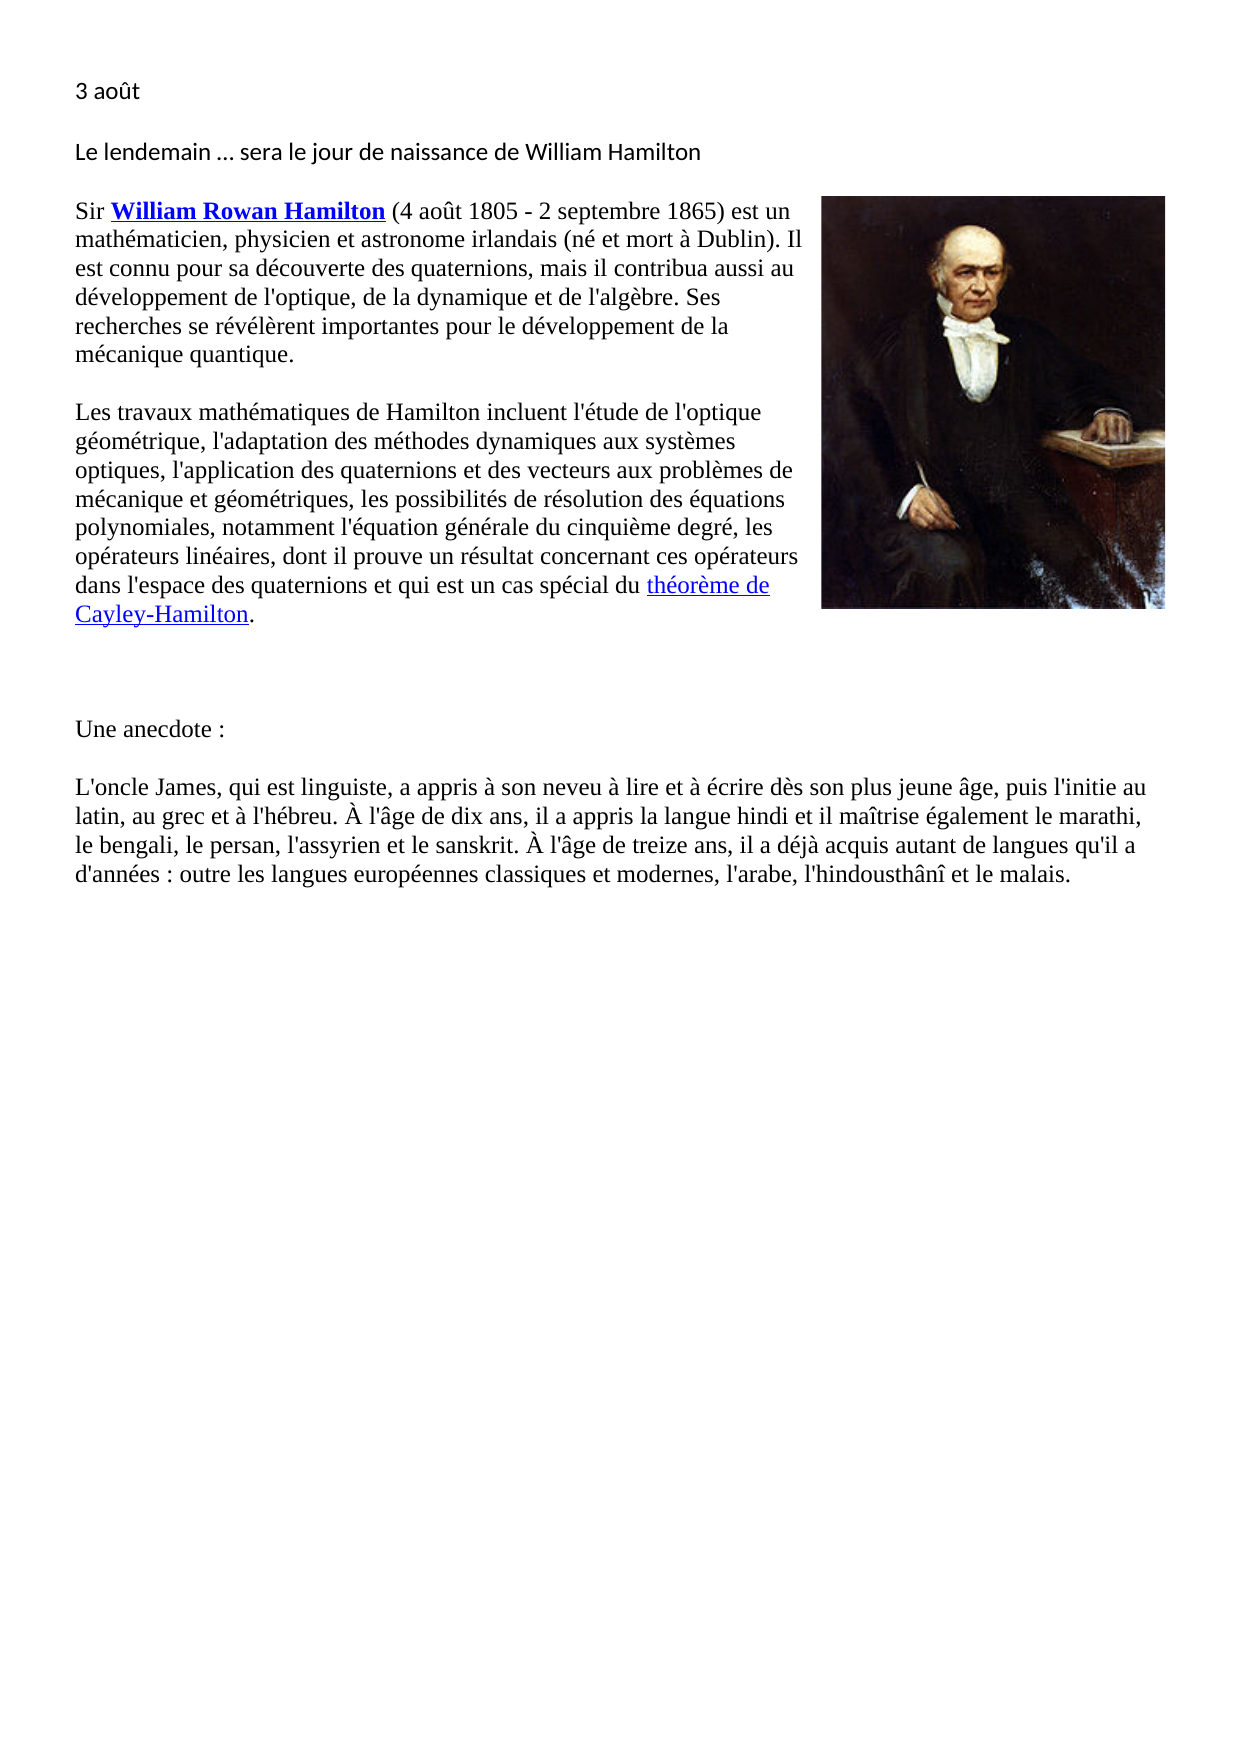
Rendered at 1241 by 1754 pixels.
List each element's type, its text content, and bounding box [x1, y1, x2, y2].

text Sir William Rowan Hamilton (4 août 1805 - 2 septembre 1865) est un mathématicien, physicien et astronome irlandais (né et mort à Dublin). Il est connu pour sa découverte des quaternions, mais il contribua aussi au développement de l'optique, de la dynamique et de l'algèbre. Ses recherches se révélèrent importantes pour le développement de la mécanique quantique. [75, 196, 821, 368]
text L'oncle James, qui est linguiste, a appris à son neveu à lire et à écrire dès son plus jeune âge, puis l'initie au latin, au grec et à l'hébreu. À l'âge de dix ans, il a appris la langue hindi et il maîtrise également le marathi, le bengali, le persan, l'assyrien et le sanskrit. À l'âge de treize ans, il a déjà acquis autant de langues qu'il a d'années : outre les langues européennes classiques et modernes, l'arabe, l'hindousthânî et le malais. [75, 772, 1165, 887]
picture [821, 196, 1166, 609]
text 3 août [75, 75, 1165, 106]
text Le lendemain … sera le jour de naissance de William Hamilton [75, 136, 1165, 167]
text Une anecdote : [75, 714, 1165, 743]
text Les travaux mathématiques de Hamilton incluent l'étude de l'optique géométrique, l'adaptation des méthodes dynamiques aux systèmes optiques, l'application des quaternions et des vecteurs aux problèmes de mécanique et géométriques, les possibilités de résolution des équations polynomiales, notamment l'équation générale du cinquième degré, les opérateurs linéaires, dont il prouve un résultat concernant ces opérateurs dans l'espace des quaternions et qui est un cas spécial du théorème de Cayley-Hamilton. [75, 397, 1165, 627]
